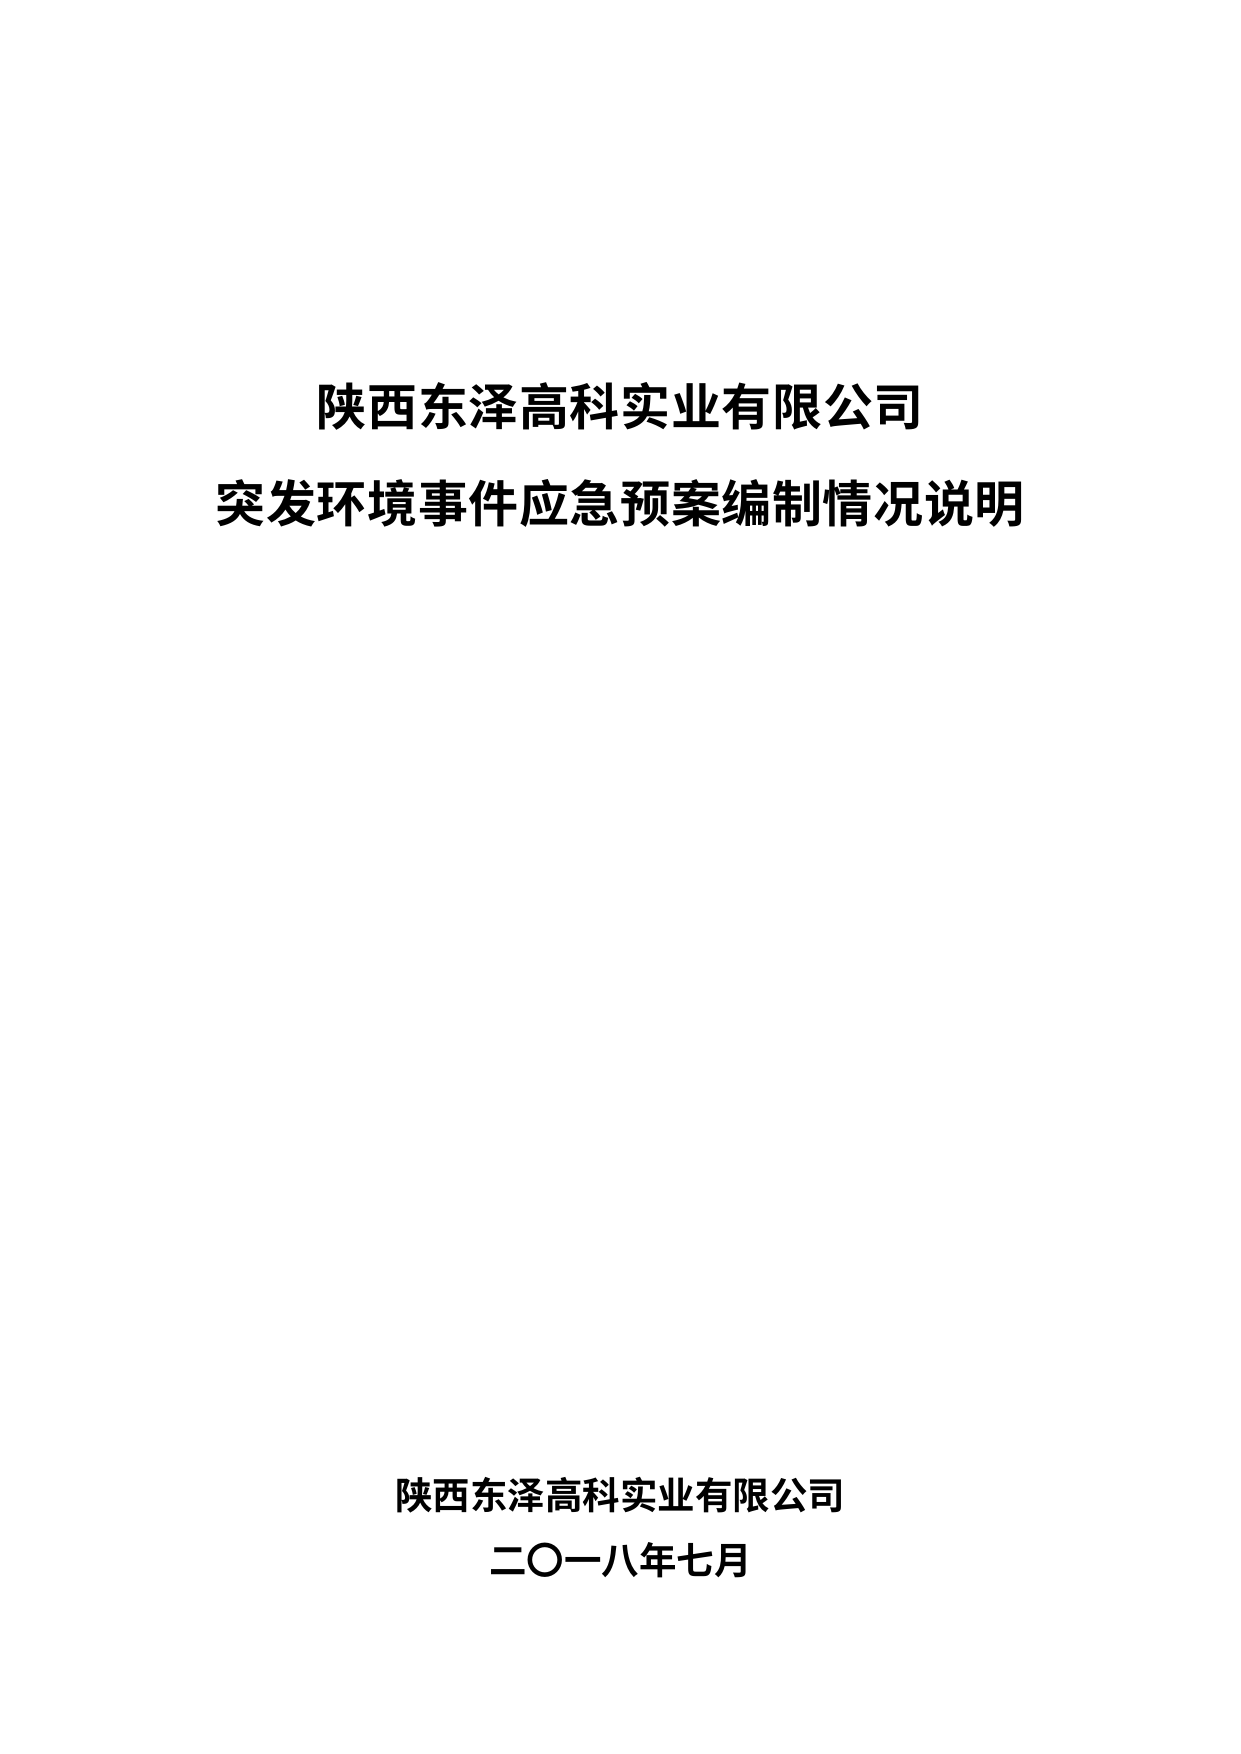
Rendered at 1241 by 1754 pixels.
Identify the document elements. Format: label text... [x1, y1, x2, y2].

text 二〇一八年七月 [187, 1526, 1053, 1591]
text 突发环境事件应急预案编制情况说明 [187, 452, 1053, 550]
text 陕西东泽高科实业有限公司 [187, 355, 1053, 452]
text 陕西东泽高科实业有限公司 [187, 1461, 1053, 1526]
